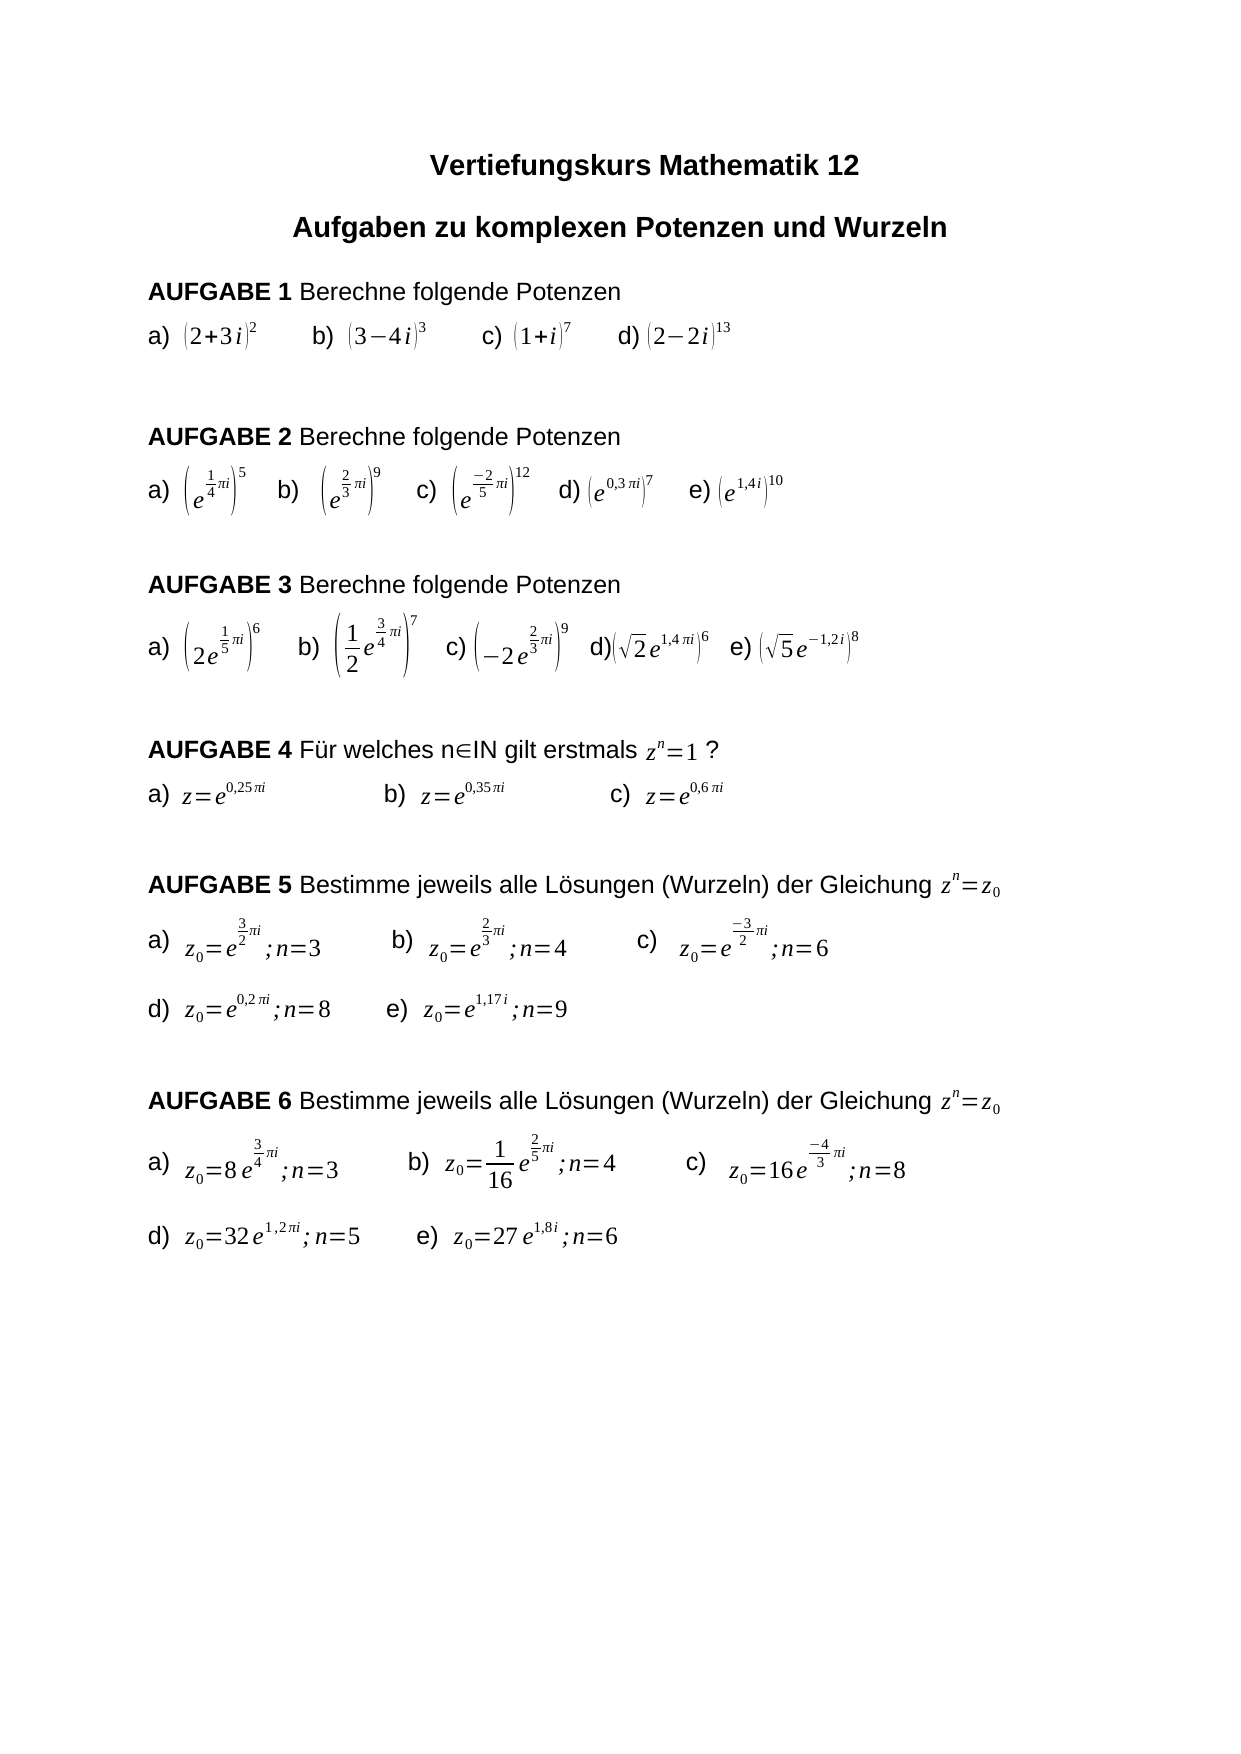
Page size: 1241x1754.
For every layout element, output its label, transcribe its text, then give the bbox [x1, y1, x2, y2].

text a) b) c) [148, 778, 1093, 809]
text a) b) c) d) e) [148, 612, 1093, 681]
text d) e) [148, 991, 1093, 1026]
text a) b) c) [148, 1131, 1093, 1193]
text AUFGABE 4 Für welches nIN gilt erstmals ? [148, 734, 1093, 766]
text Vertiefungskurs Mathematik 12 [148, 148, 1093, 181]
text a) b) c) d) [148, 318, 1093, 352]
text a) b) c) [148, 914, 1093, 966]
text AUFGABE 3 Berechne folgende Potenzen [148, 571, 1093, 599]
text Aufgaben zu komplexen Potenzen und Wurzeln [148, 210, 1093, 243]
text a) b) c) d) e) [148, 463, 1093, 517]
text AUFGABE 5 Bestimme jeweils alle Lösungen (Wurzeln) der Gleichung [148, 867, 1093, 902]
text AUFGABE 2 Berechne folgende Potenzen [148, 422, 1093, 451]
text AUFGABE 6 Bestimme jeweils alle Lösungen (Wurzeln) der Gleichung [148, 1083, 1093, 1118]
text d) e) [148, 1218, 1093, 1253]
text AUFGABE 1 Berechne folgende Potenzen [148, 277, 1093, 306]
